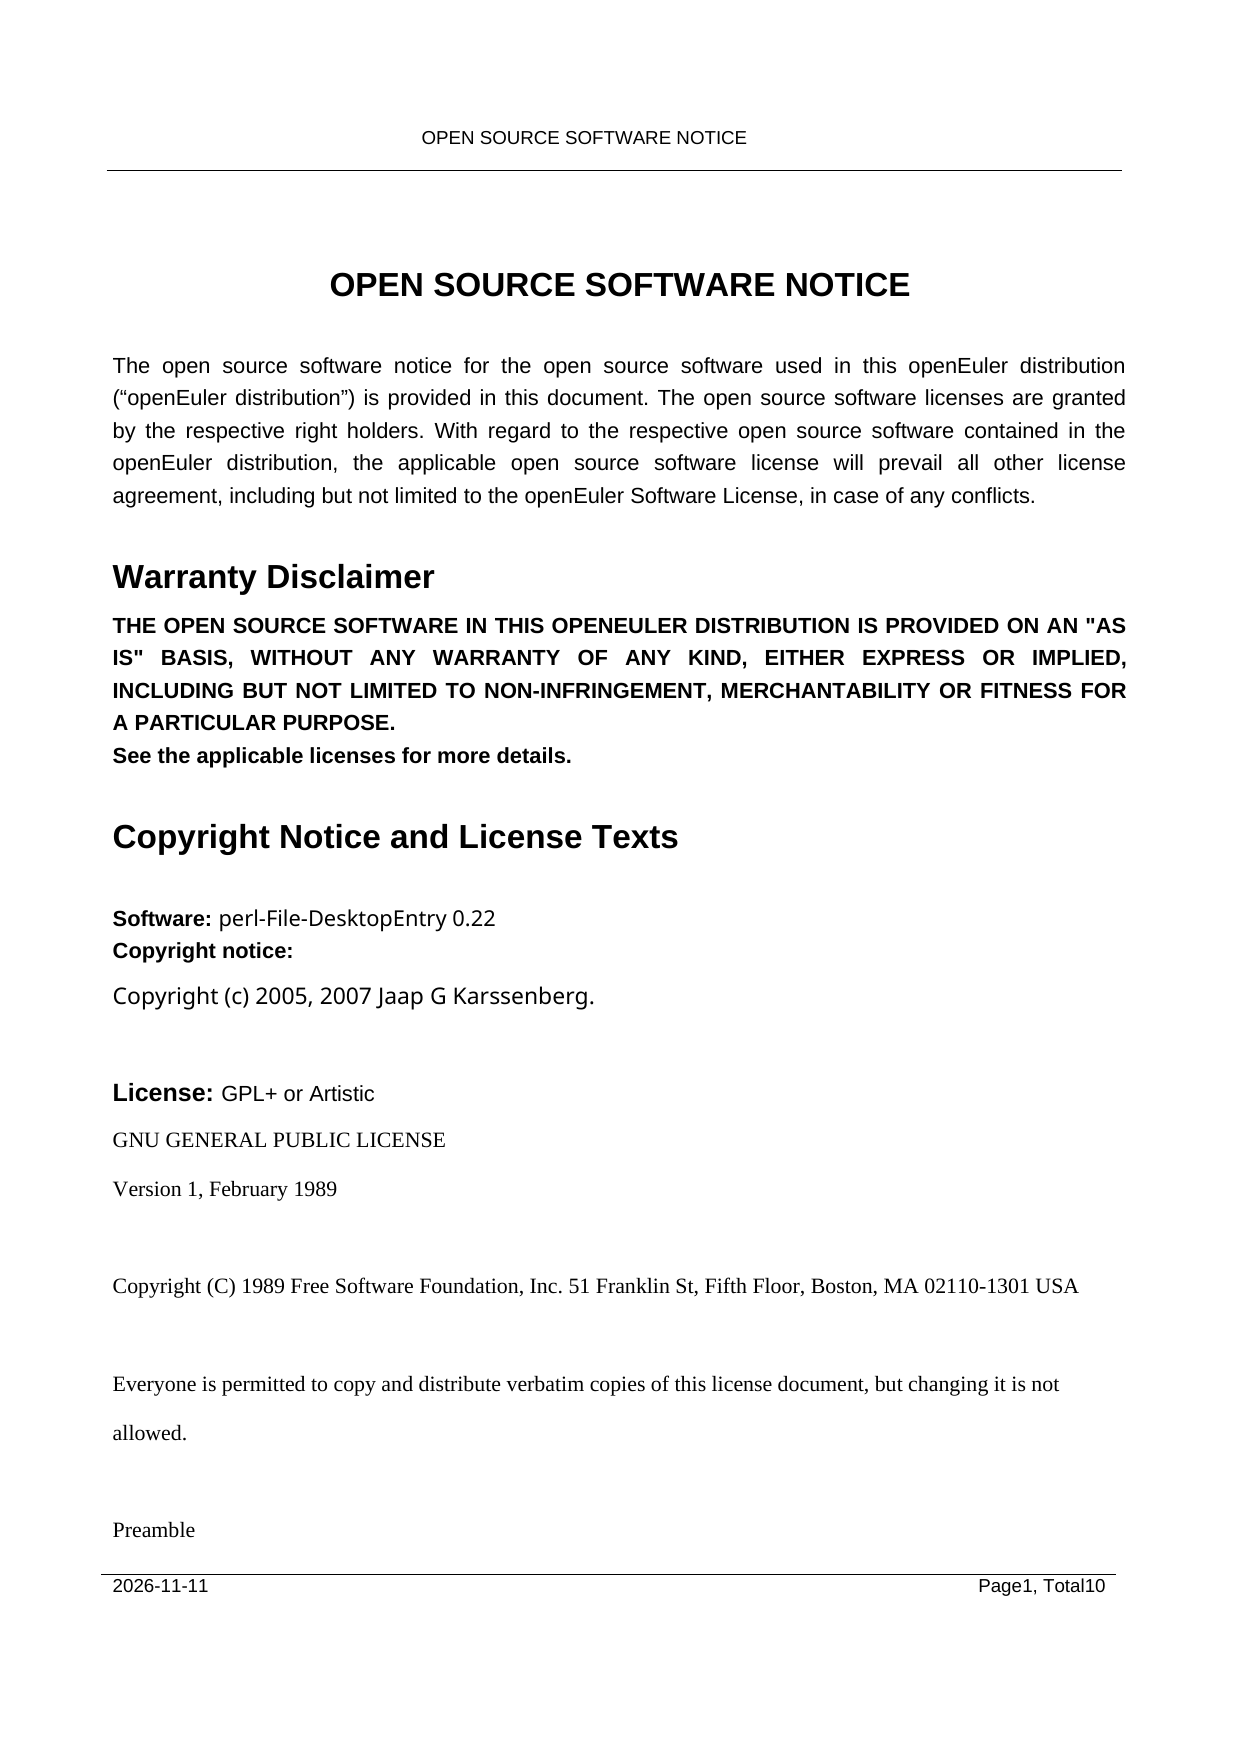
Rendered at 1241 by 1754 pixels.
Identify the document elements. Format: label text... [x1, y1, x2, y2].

text Copyright notice: [112, 934, 1128, 966]
text OPEN SOURCE SOFTWARE NOTICE [112, 251, 1128, 316]
text Warranty Disclaimer [112, 544, 1128, 609]
text The open source software notice for the open source software used in this openEuler distribution (“openEuler distribution”) is provided in this document. The open source software licenses are granted by the respective right holders. With regard to the respective open source software contained in the openEuler distribution, the applicable open source software license will prevail all other license agreement, including but not limited to the openEuler Software License, in case of any conflicts. [112, 349, 1128, 511]
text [112, 1123, 1128, 1546]
text License: GPL+ or Artistic [112, 1077, 1128, 1109]
text Copyright (c) 2005, 2007 Jaap G Karssenberg. [112, 979, 1128, 1060]
text THE OPEN SOURCE SOFTWARE IN THIS OPENEULER DISTRIBUTION IS PROVIDED ON AN "AS IS" BASIS, WITHOUT ANY WARRANTY OF ANY KIND, EITHER EXPRESS OR IMPLIED, INCLUDING BUT NOT LIMITED TO NON-INFRINGEMENT, MERCHANTABILITY OR FITNESS FOR A PARTICULAR PURPOSE. See the applicable licenses for more details. [112, 609, 1128, 771]
text Copyright Notice and License Texts [112, 804, 1128, 869]
text Software: perl-File-DesktopEntry 0.22 [112, 901, 1128, 934]
